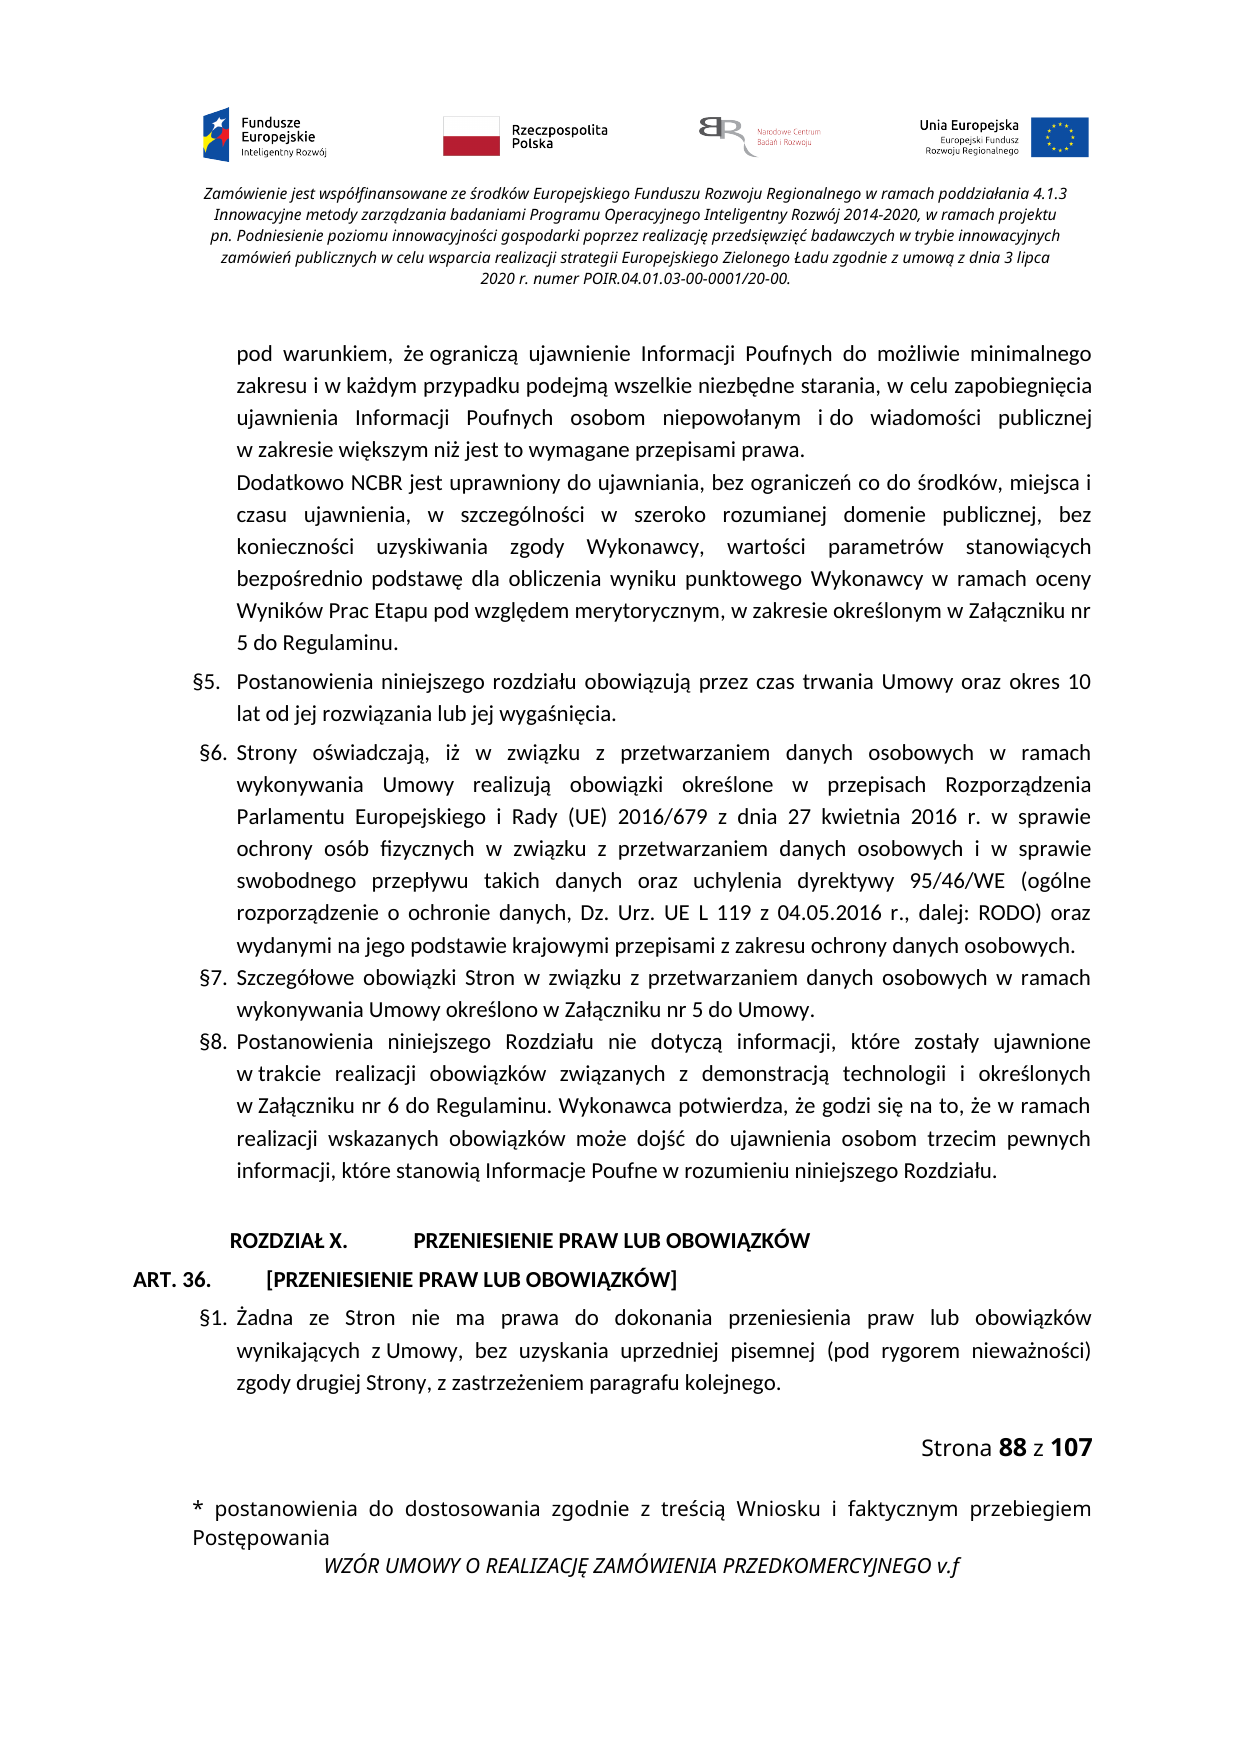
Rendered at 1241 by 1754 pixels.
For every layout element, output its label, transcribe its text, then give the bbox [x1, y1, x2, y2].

text Dodatkowo NCBR jest uprawniony do ujawniania, bez ograniczeń co do środków, miejsca i czasu ujawnienia, w szczególności w szeroko rozumianej domenie publicznej, bez konieczności uzyskiwania zgody Wykonawcy, wartości parametrów stanowiących bezpośrednio podstawę dla obliczenia wyniku punktowego Wykonawcy w ramach oceny Wyników Prac Etapu pod względem merytorycznym, w zakresie określonym w Załączniku nr 5 do Regulaminu. [236, 468, 1093, 657]
subtitle [PRZENIESIENIE PRAW LUB OBOWIĄZKÓW] [133, 1265, 1093, 1293]
text pod warunkiem, że ograniczą ujawnienie Informacji Poufnych do możliwie minimalnego zakresu i w każdym przypadku podejmą wszelkie niezbędne starania, w celu zapobiegnięcia ujawnienia Informacji Poufnych osobom niepowołanym i do wiadomości publicznej w zakresie większym niż jest to wymagane przepisami prawa. [236, 339, 1093, 463]
list Żadna ze Stron nie ma prawa do dokonania przeniesienia praw lub obowiązków wynikających z Umowy, bez uzyskania uprzedniej pisemnej (pod rygorem nieważności) zgody drugiej Strony, z zastrzeżeniem paragrafu kolejnego. [199, 1303, 1093, 1396]
list Postanowienia niniejszego Rozdziału nie dotyczą informacji, które zostały ujawnione w trakcie realizacji obowiązków związanych z demonstracją technologii i określonych w Załączniku nr 6 do Regulaminu. Wykonawca potwierdza, że godzi się na to, że w ramach realizacji wskazanych obowiązków może dojść do ujawnienia osobom trzecim pewnych informacji, które stanowią Informacje Poufne w rozumieniu niniejszego Rozdziału. [199, 1027, 1093, 1184]
subtitle PRZENIESIENIE PRAW LUB OBOWIĄZKÓW [229, 1227, 1093, 1255]
list Postanowienia niniejszego rozdziału obowiązują przez czas trwania Umowy oraz okres 10 lat od jej rozwiązania lub jej wygaśnięcia. [192, 667, 1093, 727]
picture [203, 107, 1089, 162]
list Strony oświadczają, iż w związku z przetwarzaniem danych osobowych w ramach wykonywania Umowy realizują obowiązki określone w przepisach Rozporządzenia Parlamentu Europejskiego i Rady (UE) 2016/679 z dnia 27 kwietnia 2016 r. w sprawie ochrony osób fizycznych w związku z przetwarzaniem danych osobowych i w sprawie swobodnego przepływu takich danych oraz uchylenia dyrektywy 95/46/WE (ogólne rozporządzenie o ochronie danych, Dz. Urz. UE L 119 z 04.05.2016 r., dalej: RODO) oraz wydanymi na jego podstawie krajowymi przepisami z zakresu ochrony danych osobowych. [199, 738, 1093, 959]
list Szczegółowe obowiązki Stron w związku z przetwarzaniem danych osobowych w ramach wykonywania Umowy określono w Załączniku nr 5 do Umowy. [199, 963, 1093, 1023]
